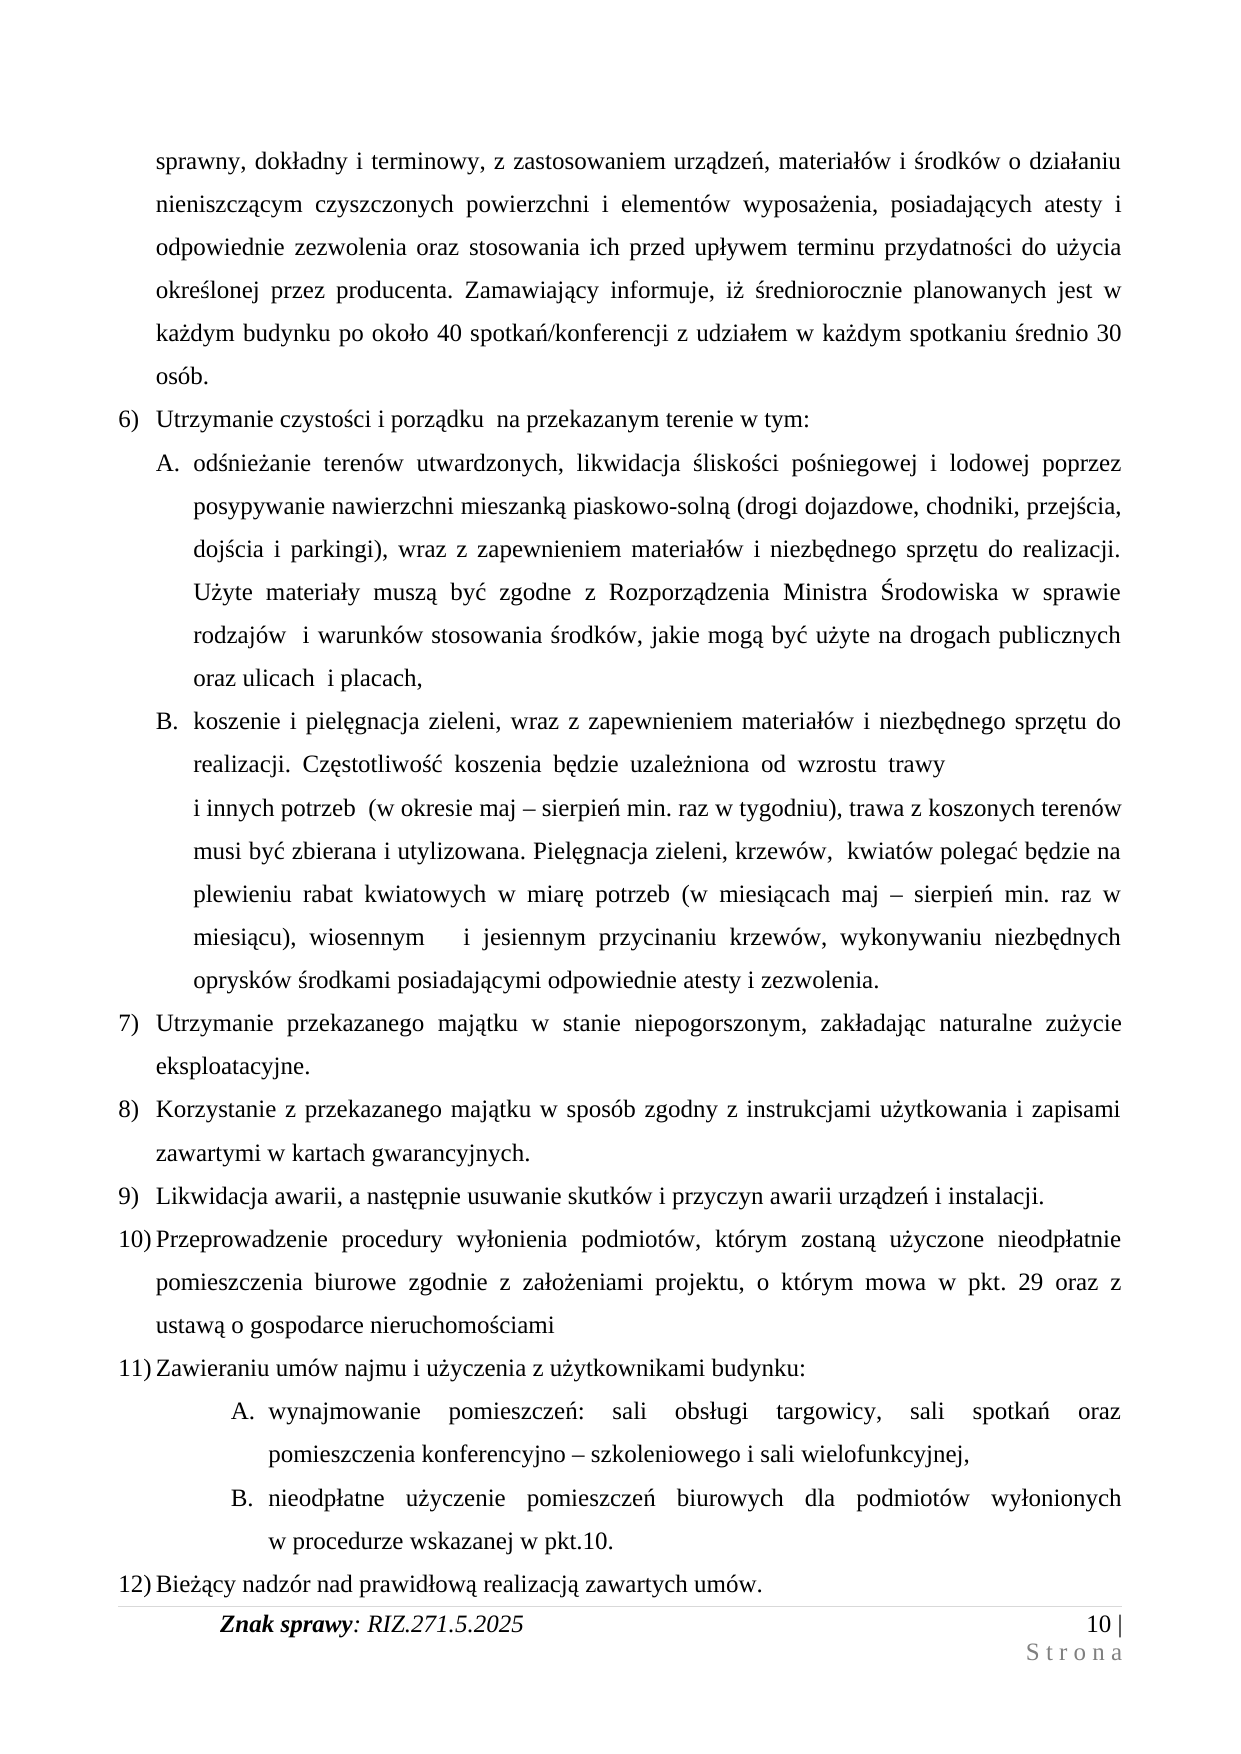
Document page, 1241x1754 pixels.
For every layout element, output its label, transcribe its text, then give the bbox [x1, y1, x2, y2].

list Bieżący nadzór nad prawidłową realizacją zawartych umów. [118, 1569, 1122, 1598]
list Zawieraniu umów najmu i użyczenia z użytkownikami budynku: [118, 1353, 1122, 1382]
list odśnieżanie terenów utwardzonych, likwidacja śliskości pośniegowej i lodowej poprzez posypywanie nawierzchni mieszanką piaskowo-solną (drogi dojazdowe, chodniki, przejścia, dojścia i parkingi), wraz z zapewnieniem materiałów i niezbędnego sprzętu do realizacji. Użyte materiały muszą być zgodne z Rozporządzenia Ministra Środowiska w sprawie rodzajów i warunków stosowania środków, jakie mogą być użyte na drogach publicznych oraz ulicach i placach, [156, 448, 1122, 692]
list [118, 146, 1122, 390]
list wynajmowanie pomieszczeń: sali obsługi targowicy, sali spotkań oraz pomieszczenia konferencyjno – szkoleniowego i sali wielofunkcyjnej, [231, 1396, 1122, 1468]
list Korzystanie z przekazanego majątku w sposób zgodny z instrukcjami użytkowania i zapisami zawartymi w kartach gwarancyjnych. [118, 1094, 1122, 1166]
list Przeprowadzenie procedury wyłonienia podmiotów, którym zostaną użyczone nieodpłatnie pomieszczenia biurowe zgodnie z założeniami projektu, o którym mowa w pkt. 29 oraz z ustawą o gospodarce nieruchomościami [118, 1224, 1122, 1339]
list Utrzymanie czystości i porządku na przekazanym terenie w tym: [118, 404, 1122, 433]
list Utrzymanie przekazanego majątku w stanie niepogorszonym, zakładając naturalne zużycie eksploatacyjne. [118, 1008, 1122, 1080]
list Likwidacja awarii, a następnie usuwanie skutków i przyczyn awarii urządzeń i instalacji. [118, 1181, 1122, 1209]
list koszenie i pielęgnacja zieleni, wraz z zapewnieniem materiałów i niezbędnego sprzętu do realizacji. Częstotliwość koszenia będzie uzależniona od wzrostu trawy i innych potrzeb (w okresie maj – sierpień min. raz w tygodniu), trawa z koszonych terenów musi być zbierana i utylizowana. Pielęgnacja zieleni, krzewów, kwiatów polegać będzie na plewieniu rabat kwiatowych w miarę potrzeb (w miesiącach maj – sierpień min. raz w miesiącu), wiosennym i jesiennym przycinaniu krzewów, wykonywaniu niezbędnych oprysków środkami posiadającymi odpowiednie atesty i zezwolenia. [156, 706, 1122, 994]
list nieodpłatne użyczenie pomieszczeń biurowych dla podmiotów wyłonionych w procedurze wskazanej w pkt.10. [231, 1483, 1122, 1554]
